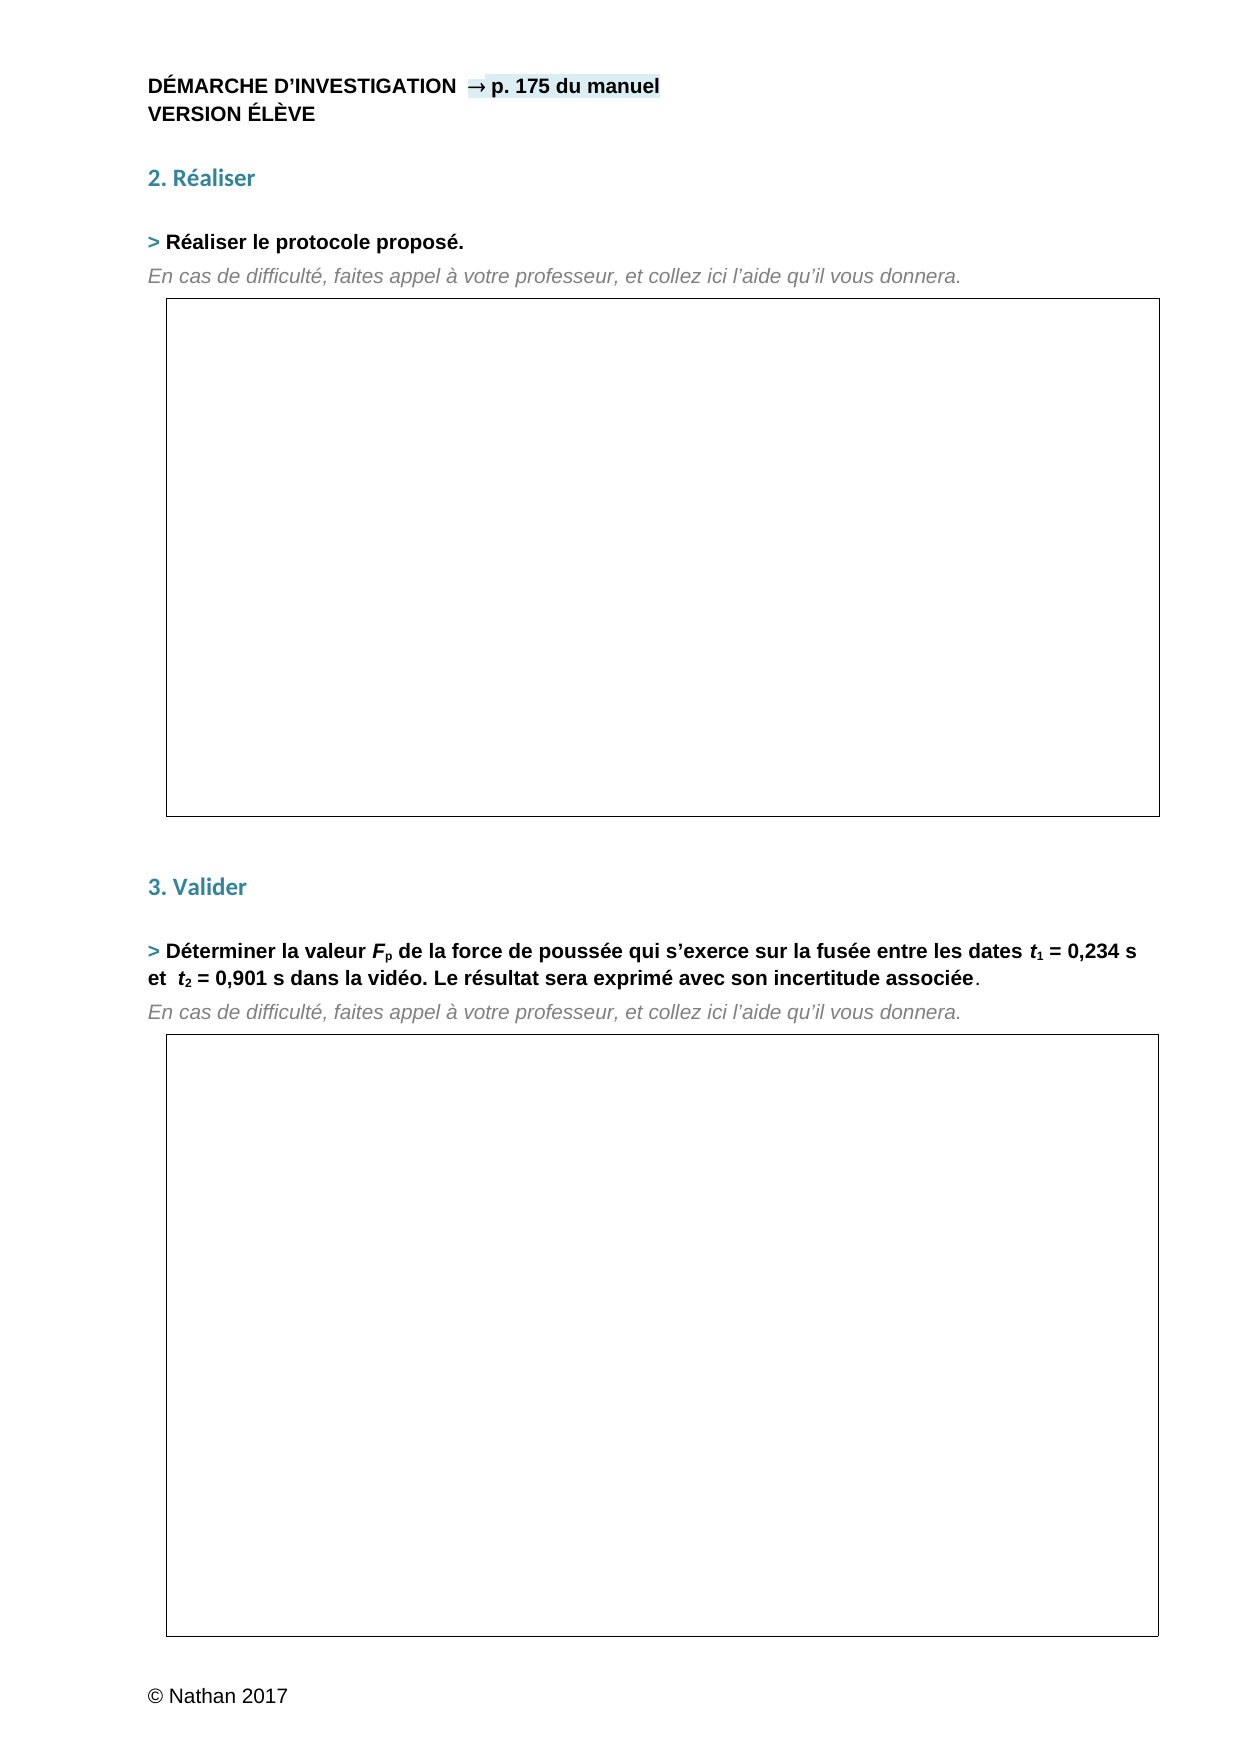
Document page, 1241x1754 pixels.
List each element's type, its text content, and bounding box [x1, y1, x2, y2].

text 3. Valider [148, 871, 1137, 901]
text En cas de difficulté, faites appel à votre professeur, et collez ici l’aide qu’il vous donnera. [148, 1000, 1137, 1024]
text > Déterminer la valeur Fp de la force de poussée qui s’exerce sur la fusée entre les dates t1 = 0,234 s et t2 = 0,901 s dans la vidéo. Le résultat sera exprimé avec son incertitude associée. [148, 939, 1137, 990]
text > Réaliser le protocole proposé. [148, 230, 1137, 254]
text 2. Réaliser [148, 162, 1137, 192]
text En cas de difficulté, faites appel à votre professeur, et collez ici l’aide qu’il vous donnera. [148, 264, 1137, 288]
